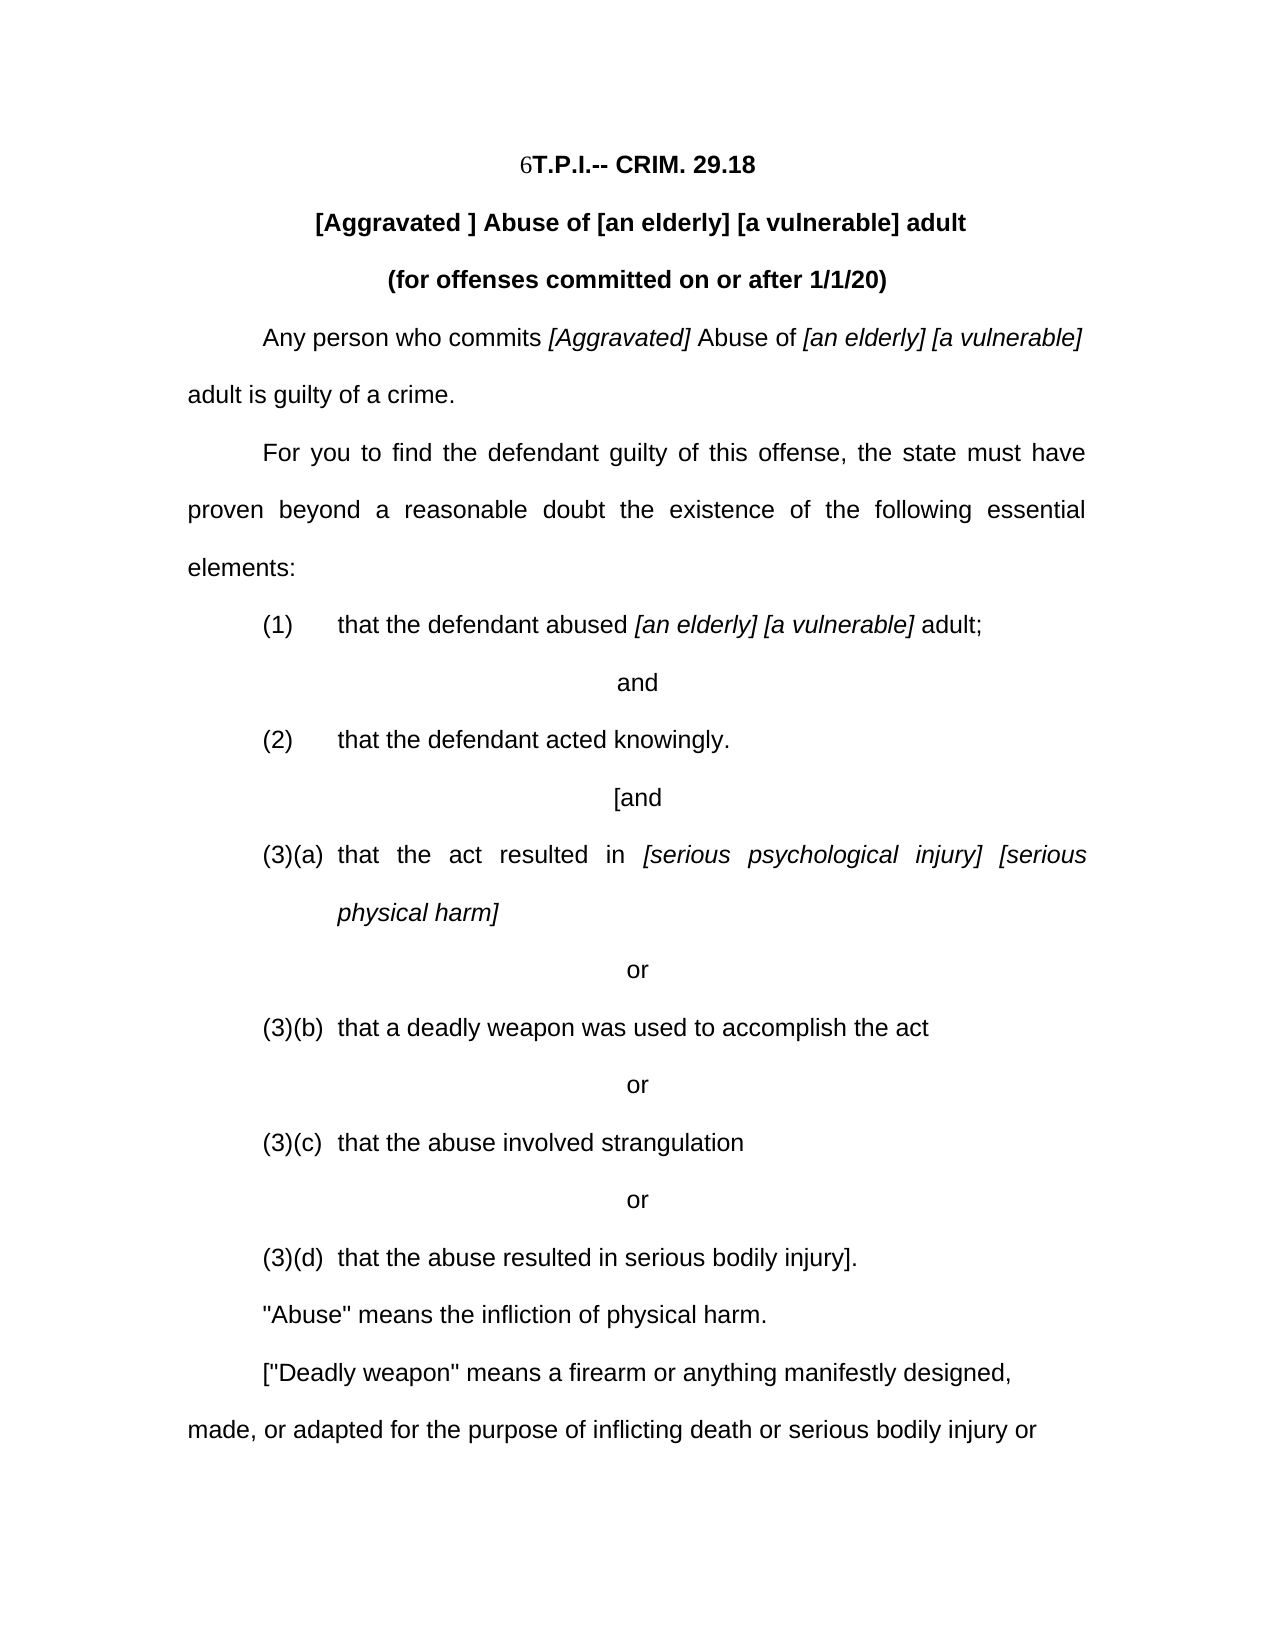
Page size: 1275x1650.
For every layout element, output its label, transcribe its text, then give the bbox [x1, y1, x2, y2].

text (2) that the defendant acted knowingly. [187, 725, 1087, 754]
text T.P.I.-- CRIM. 29.18 [187, 150, 1087, 179]
text (for offenses committed on or after 1/1/20) [187, 265, 1087, 294]
text or [187, 1070, 1087, 1099]
text (3)(b) that a deadly weapon was used to accomplish the act [187, 1013, 1087, 1041]
text [and [187, 783, 1087, 811]
text (3)(d) that the abuse resulted in serious bodily injury]. [187, 1243, 1087, 1271]
text [Aggravated ] Abuse of [an elderly] [a vulnerable] adult [187, 208, 1087, 236]
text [187, 1358, 1087, 1444]
text Any person who commits [Aggravated] Abuse of [an elderly] [a vulnerable] adult is guilty of a crime. [187, 323, 1087, 409]
text (3)(a) that the act resulted in [serious psychological injury] [serious physical harm] [262, 840, 1087, 926]
text or [187, 955, 1087, 984]
text For you to find the defendant guilty of this offense, the state must have proven beyond a reasonable doubt the existence of the following essential elements: [187, 438, 1087, 581]
text or [187, 1185, 1087, 1214]
text and [187, 668, 1087, 696]
text (3)(c) that the abuse involved strangulation [187, 1128, 1087, 1156]
text "Abuse" means the infliction of physical harm. [187, 1300, 1087, 1329]
text (1) that the defendant abused [an elderly] [a vulnerable] adult; [187, 610, 1087, 639]
